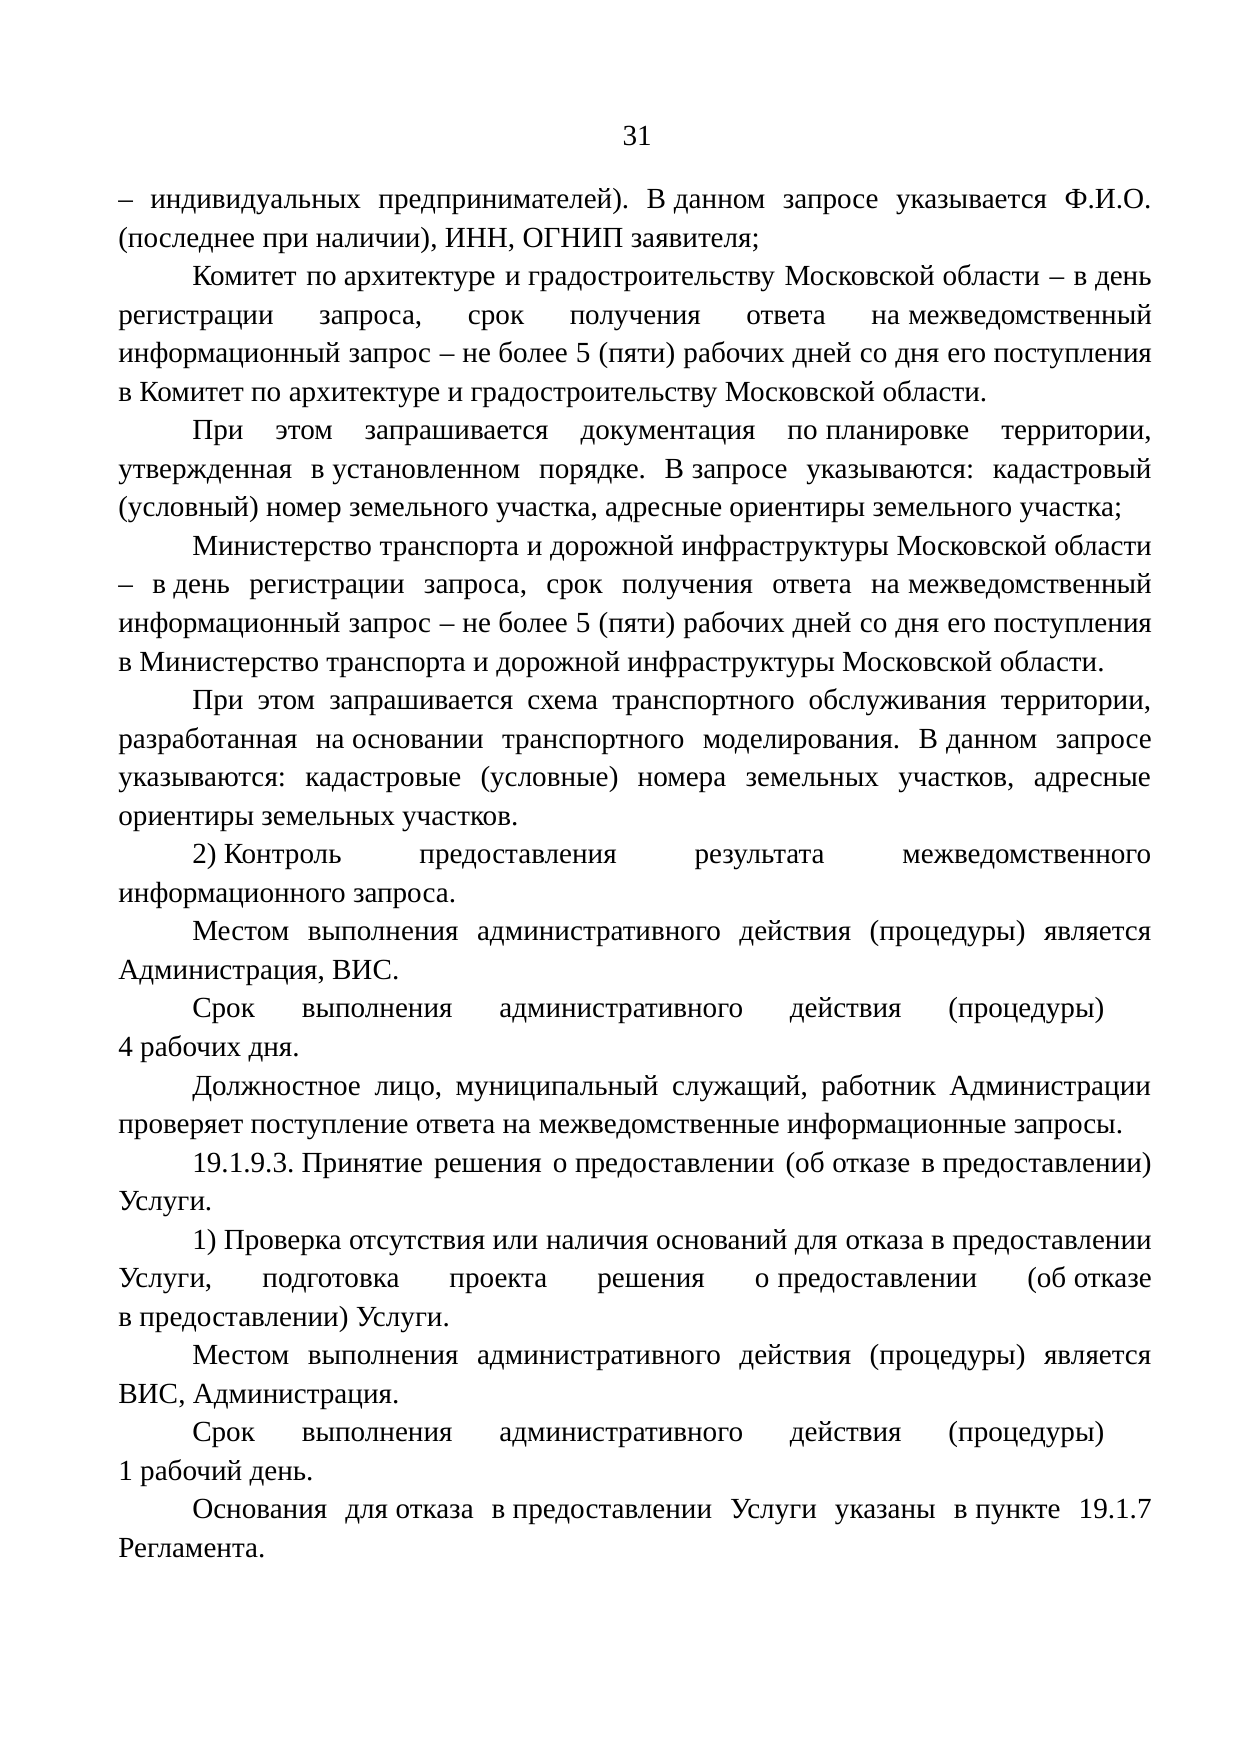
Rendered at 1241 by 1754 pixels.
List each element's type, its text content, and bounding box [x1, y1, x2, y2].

text Должностное лицо, муниципальный служащий, работник Администрации проверяет поступление ответа на межведомственные информационные запросы. [118, 1068, 1152, 1140]
text Министерство транспорта и дорожной инфраструктуры Московской области ⁠–⁠ в день регистрации запроса, срок получения ответа на межведомственный информационный запрос ⁠–⁠ не более 5 (пяти) рабочих дней со дня его поступления в Министерство транспорта и дорожной инфраструктуры Московской области. [118, 528, 1152, 677]
text Срок выполнения административного действия (процедуры) 4 рабочих дня. [118, 991, 1152, 1063]
text При этом запрашивается документация по планировке территории, утвержденная в установленном порядке. В запросе указываются: кадастровый (условный) номер земельного участка, адресные ориентиры земельного участка; [118, 412, 1152, 523]
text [118, 181, 1152, 253]
text Местом выполнения административного действия (процедуры) является ВИС, Администрация. [118, 1337, 1152, 1409]
text При этом запрашивается схема транспортного обслуживания территории, разработанная на основании транспортного моделирования. В данном запросе указываются: кадастровые (условные) номера земельных участков, адресные ориентиры земельных участков. [118, 682, 1152, 831]
text Комитет по архитектуре и градостроительству Московской области ⁠–⁠ в день регистрации запроса, срок получения ответа на межведомственный информационный запрос ⁠–⁠ не более 5 (пяти) рабочих дней со дня его поступления в Комитет по архитектуре и градостроительству Московской области. [118, 258, 1152, 407]
text Основания для отказа в предоставлении Услуги указаны в пункте 19.1.7 Регламента. [118, 1492, 1152, 1564]
text 2) Контроль предоставления результата межведомственного информационного запроса. [118, 836, 1152, 908]
text 1) Проверка отсутствия или наличия оснований для отказа в предоставлении Услуги, подготовка проекта решения о предоставлении (об отказе в предоставлении) Услуги. [118, 1222, 1152, 1332]
text Срок выполнения административного действия (процедуры) 1 рабочий день. [118, 1414, 1152, 1487]
text Местом выполнения административного действия (процедуры) является Администрация, ВИС. [118, 913, 1152, 986]
text 19.1.9.3. Принятие решения о предоставлении (об отказе в предоставлении) Услуги. [118, 1145, 1152, 1217]
